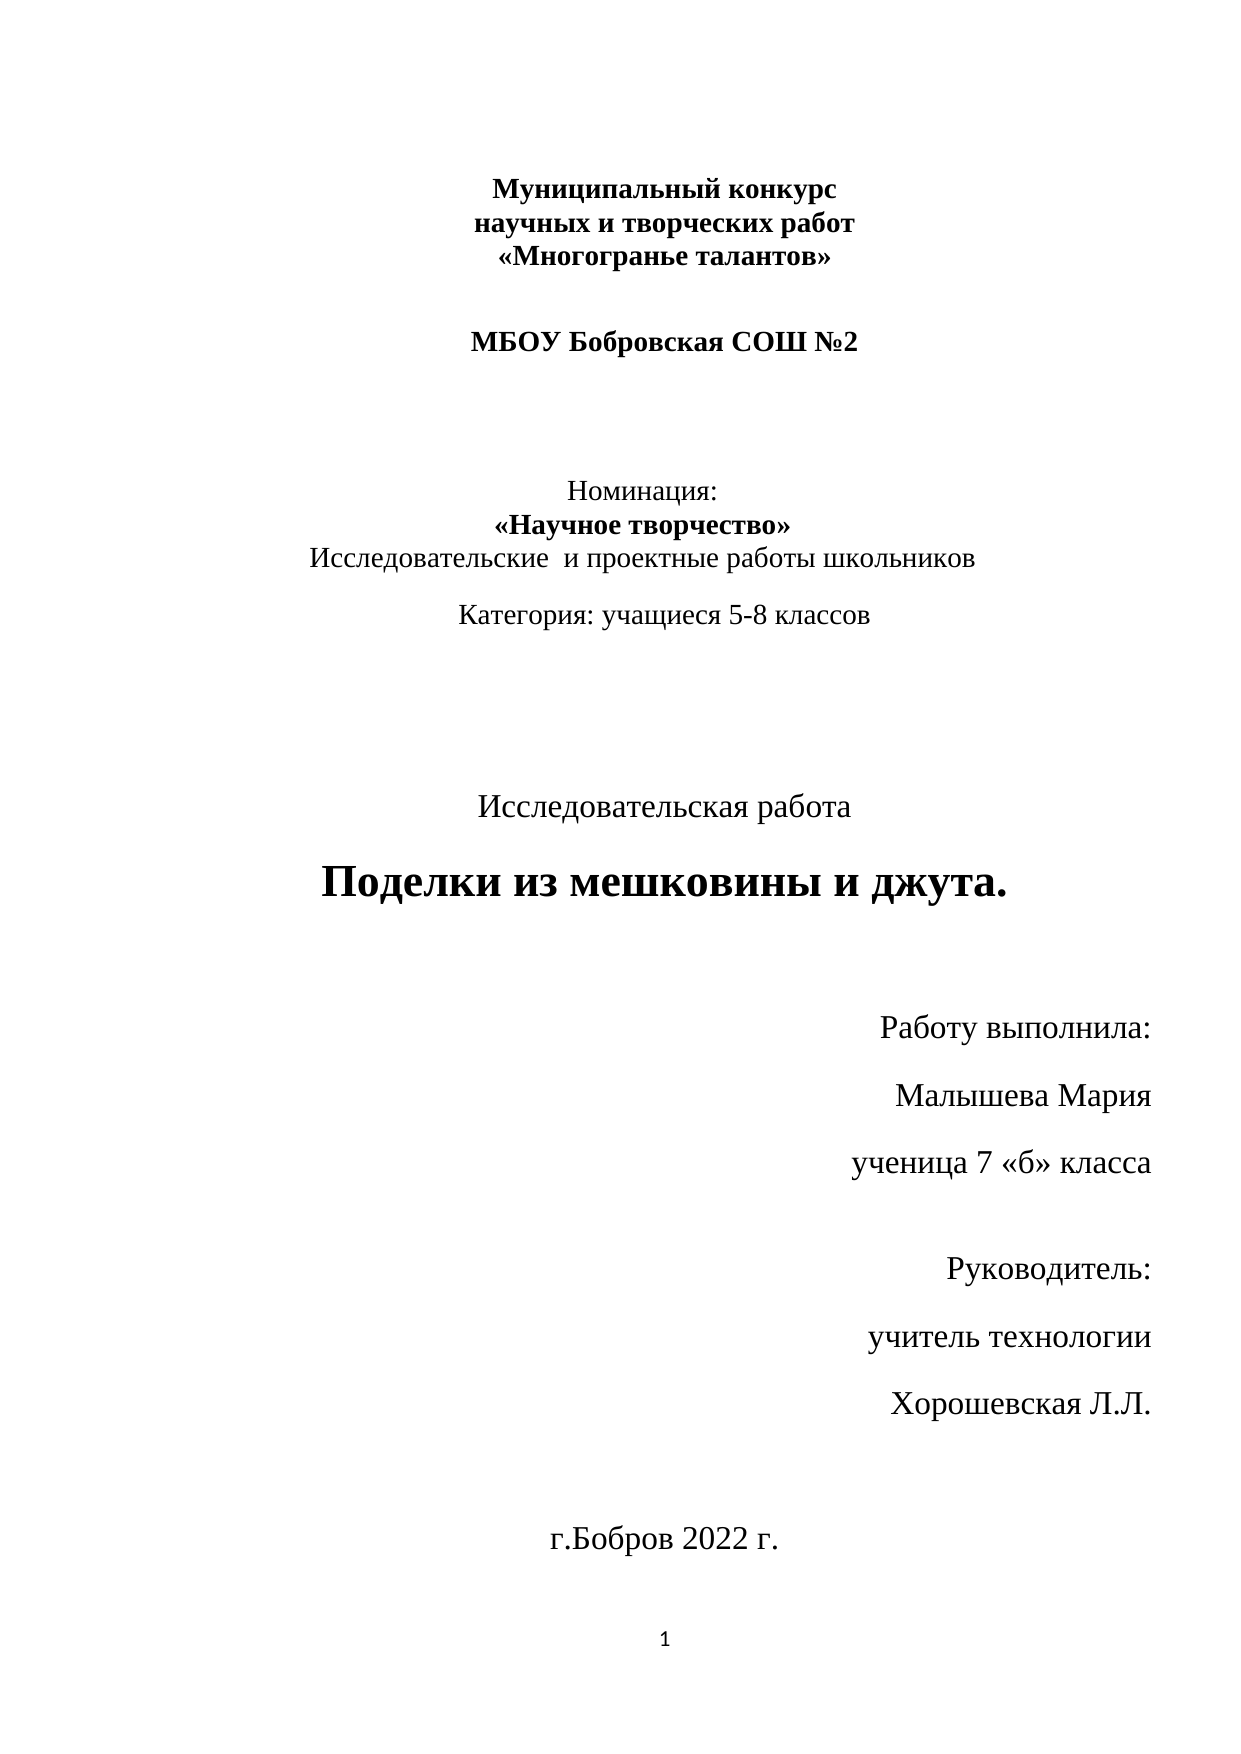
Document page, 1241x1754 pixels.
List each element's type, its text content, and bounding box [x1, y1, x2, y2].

text Работу выполнила: [177, 1008, 1152, 1046]
text Поделки из мешковины и джута. [177, 853, 1152, 906]
text Руководитель: [177, 1248, 1152, 1287]
text «Научное творчество» [177, 507, 1108, 541]
text учитель технологии [177, 1316, 1152, 1354]
text Хорошевская Л.Л. [177, 1383, 1152, 1422]
text МБОУ Бобровская СОШ №2 [177, 324, 1152, 357]
text «Многогранье талантов» [177, 238, 1152, 272]
text Номинация: [177, 473, 1108, 507]
text Исследовательские и проектные работы школьников [177, 541, 1108, 574]
text научных и творческих работ [177, 205, 1152, 238]
text Категория: учащиеся 5-8 классов [177, 597, 1152, 631]
text ученица 7 «б» класса [177, 1143, 1152, 1181]
text Муниципальный конкурс [177, 171, 1152, 205]
text Исследовательская работа [177, 786, 1152, 824]
text Малышева Мария [177, 1075, 1152, 1113]
text г.Бобров 2022 г. [177, 1518, 1152, 1557]
